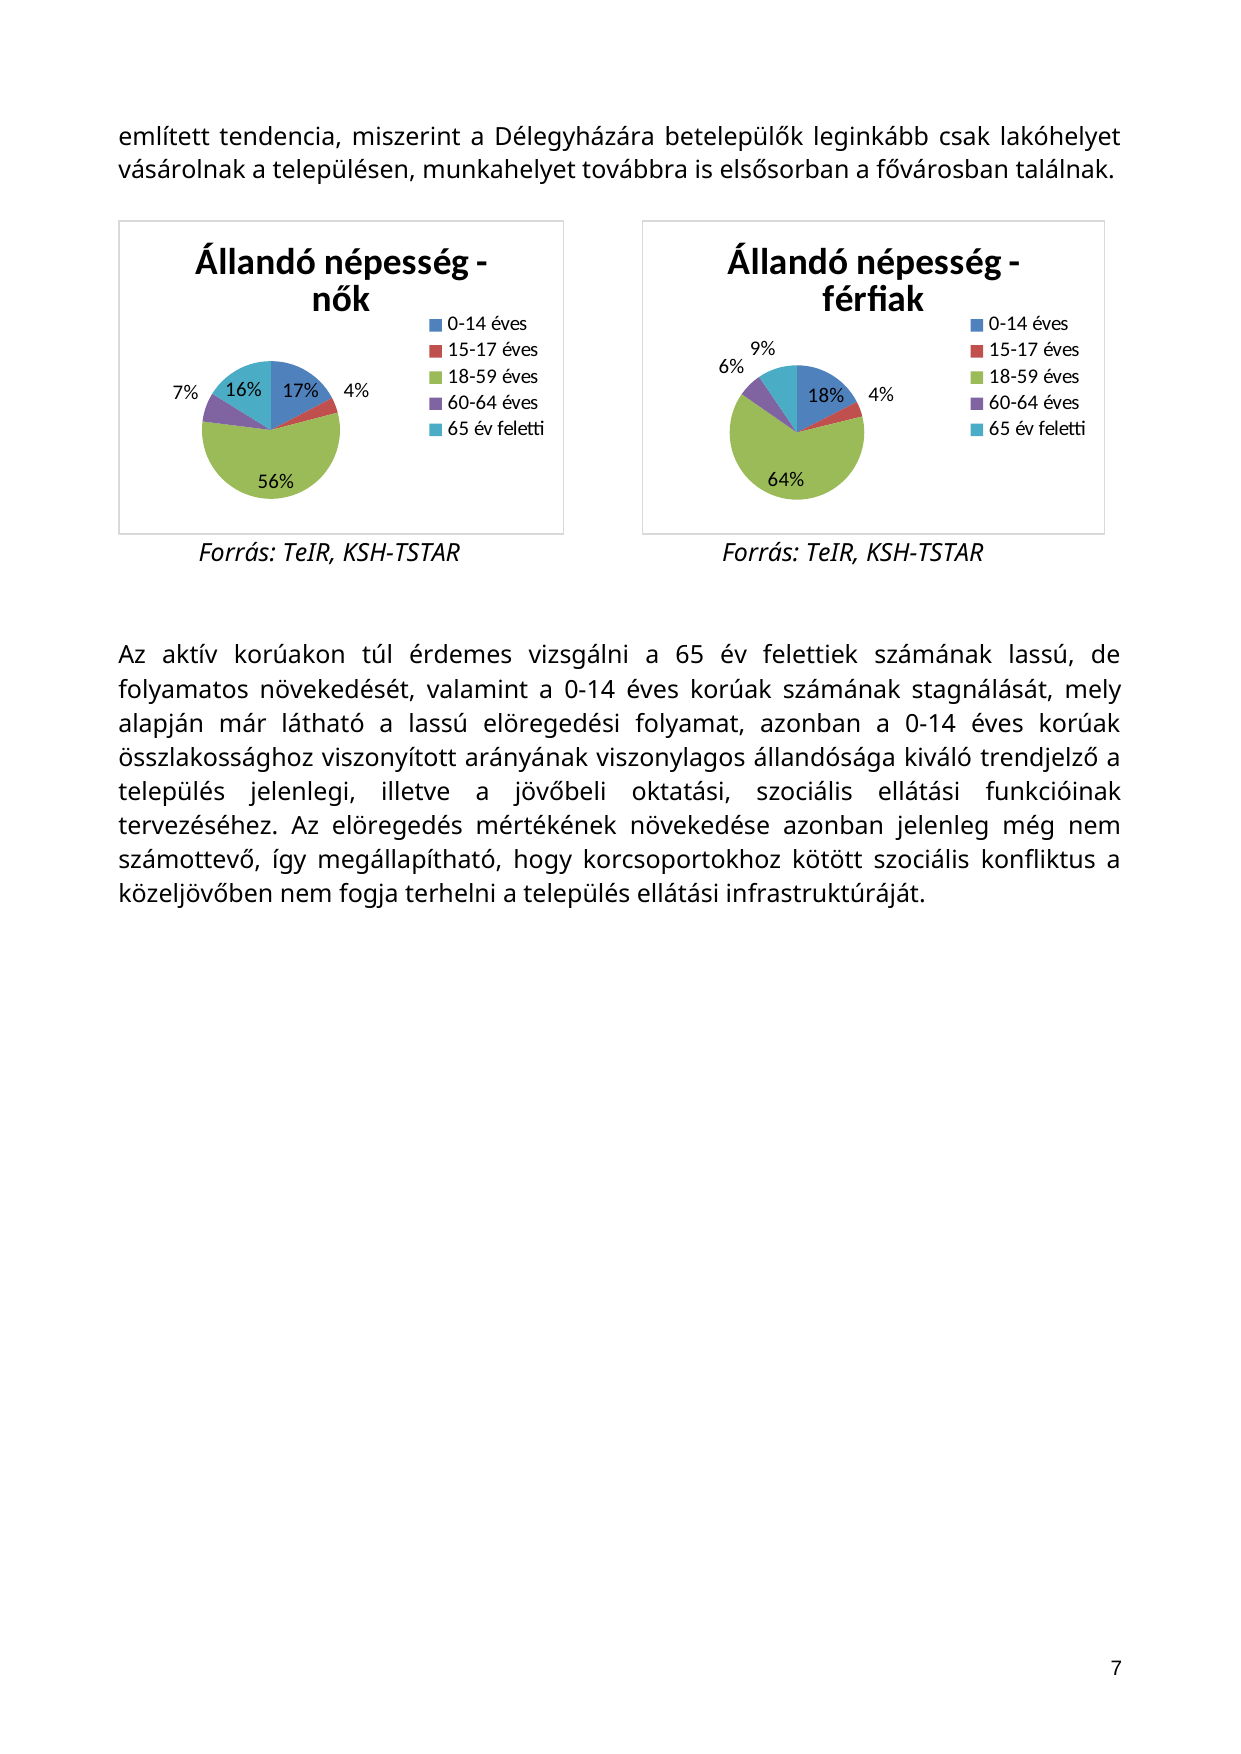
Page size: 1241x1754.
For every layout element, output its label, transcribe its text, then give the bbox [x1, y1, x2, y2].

text Az aktív korúakon túl érdemes vizsgálni a 65 év felettiek számának lassú, de folyamatos növekedését, valamint a 0-14 éves korúak számának stagnálását, mely alapján már látható a lassú elöregedési folyamat, azonban a 0-14 éves korúak összlakossághoz viszonyított arányának viszonylagos állandósága kiváló trendjelző a település jelenlegi, illetve a jövőbeli oktatási, szociális ellátási funkcióinak tervezéséhez. Az elöregedés mértékének növekedése azonban jelenleg még nem számottevő, így megállapítható, hogy korcsoportokhoz kötött szociális konfliktus a közeljövőben nem fogja terhelni a település ellátási infrastruktúráját. [118, 637, 1122, 910]
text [118, 118, 1122, 186]
text Forrás: TeIR, KSH-TSTAR Forrás: TeIR, KSH-TSTAR [118, 535, 1122, 569]
